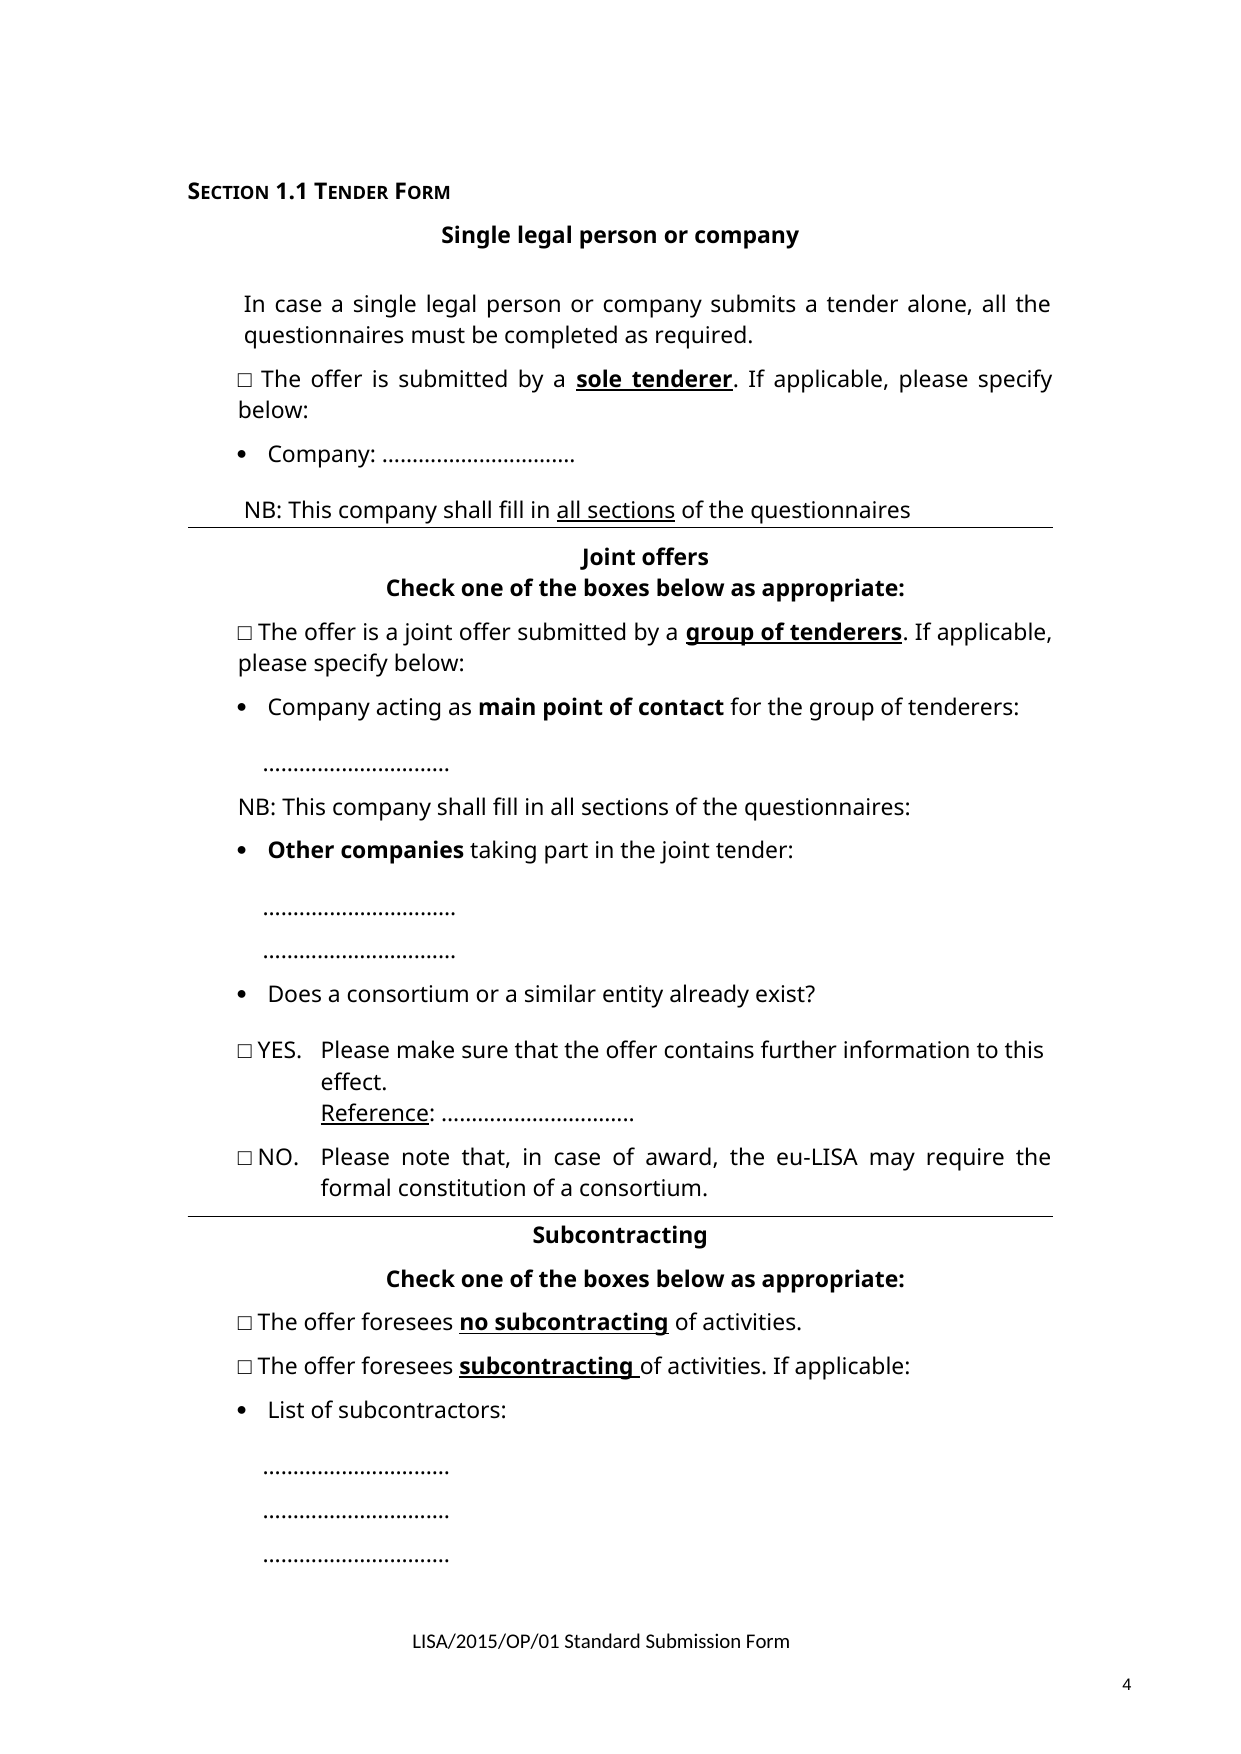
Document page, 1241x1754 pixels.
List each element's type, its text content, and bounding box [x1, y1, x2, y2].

text Single legal person or company [187, 219, 1053, 250]
text Subcontracting [187, 1217, 1053, 1250]
list List of subcontractors: [238, 1394, 1053, 1425]
text …………………………. [238, 1537, 1053, 1569]
text …….….………………… [238, 891, 1053, 922]
text □ The offer foresees no subcontracting of activities. [238, 1306, 1053, 1337]
list Other companies taking part in the joint tender: [238, 834, 1053, 866]
list Company: ……….……………….… [238, 437, 1053, 469]
text …………………………. [238, 1494, 1053, 1525]
text □ YES. Please make sure that the offer contains further information to this effect. Reference: ………………………….. [238, 1034, 1053, 1128]
text NB: This company shall fill in all sections of the questionnaires [187, 494, 1053, 528]
text ……….………………… [238, 747, 1053, 778]
text ……….………………… [238, 1450, 1053, 1481]
text □ The offer foresees subcontracting of activities. If applicable: [238, 1350, 1053, 1381]
list Does a consortium or a similar entity already exist? [238, 978, 1053, 1009]
text □ The offer is submitted by a sole tenderer. If applicable, please specify below: [238, 362, 1053, 425]
text NB: This company shall fill in all sections of the questionnaires: [238, 791, 1053, 822]
text Check one of the boxes below as appropriate: [238, 1262, 1053, 1294]
text □ The offer is a joint offer submitted by a group of tenderers. If applicable, please specify below: [238, 616, 1053, 678]
text ……….……………….… [238, 934, 1053, 966]
text Joint offers Check one of the boxes below as appropriate: [238, 541, 1053, 603]
subtitle Section 1.1 Tender Form [187, 175, 1053, 206]
list Company acting as main point of contact for the group of tenderers: [238, 691, 1053, 722]
text In case a single legal person or company submits a tender alone, all the questionnaires must be completed as required. [244, 287, 1053, 350]
text □ NO. Please note that, in case of award, the eu-LISA may require the formal constitution of a consortium. [238, 1141, 1053, 1203]
